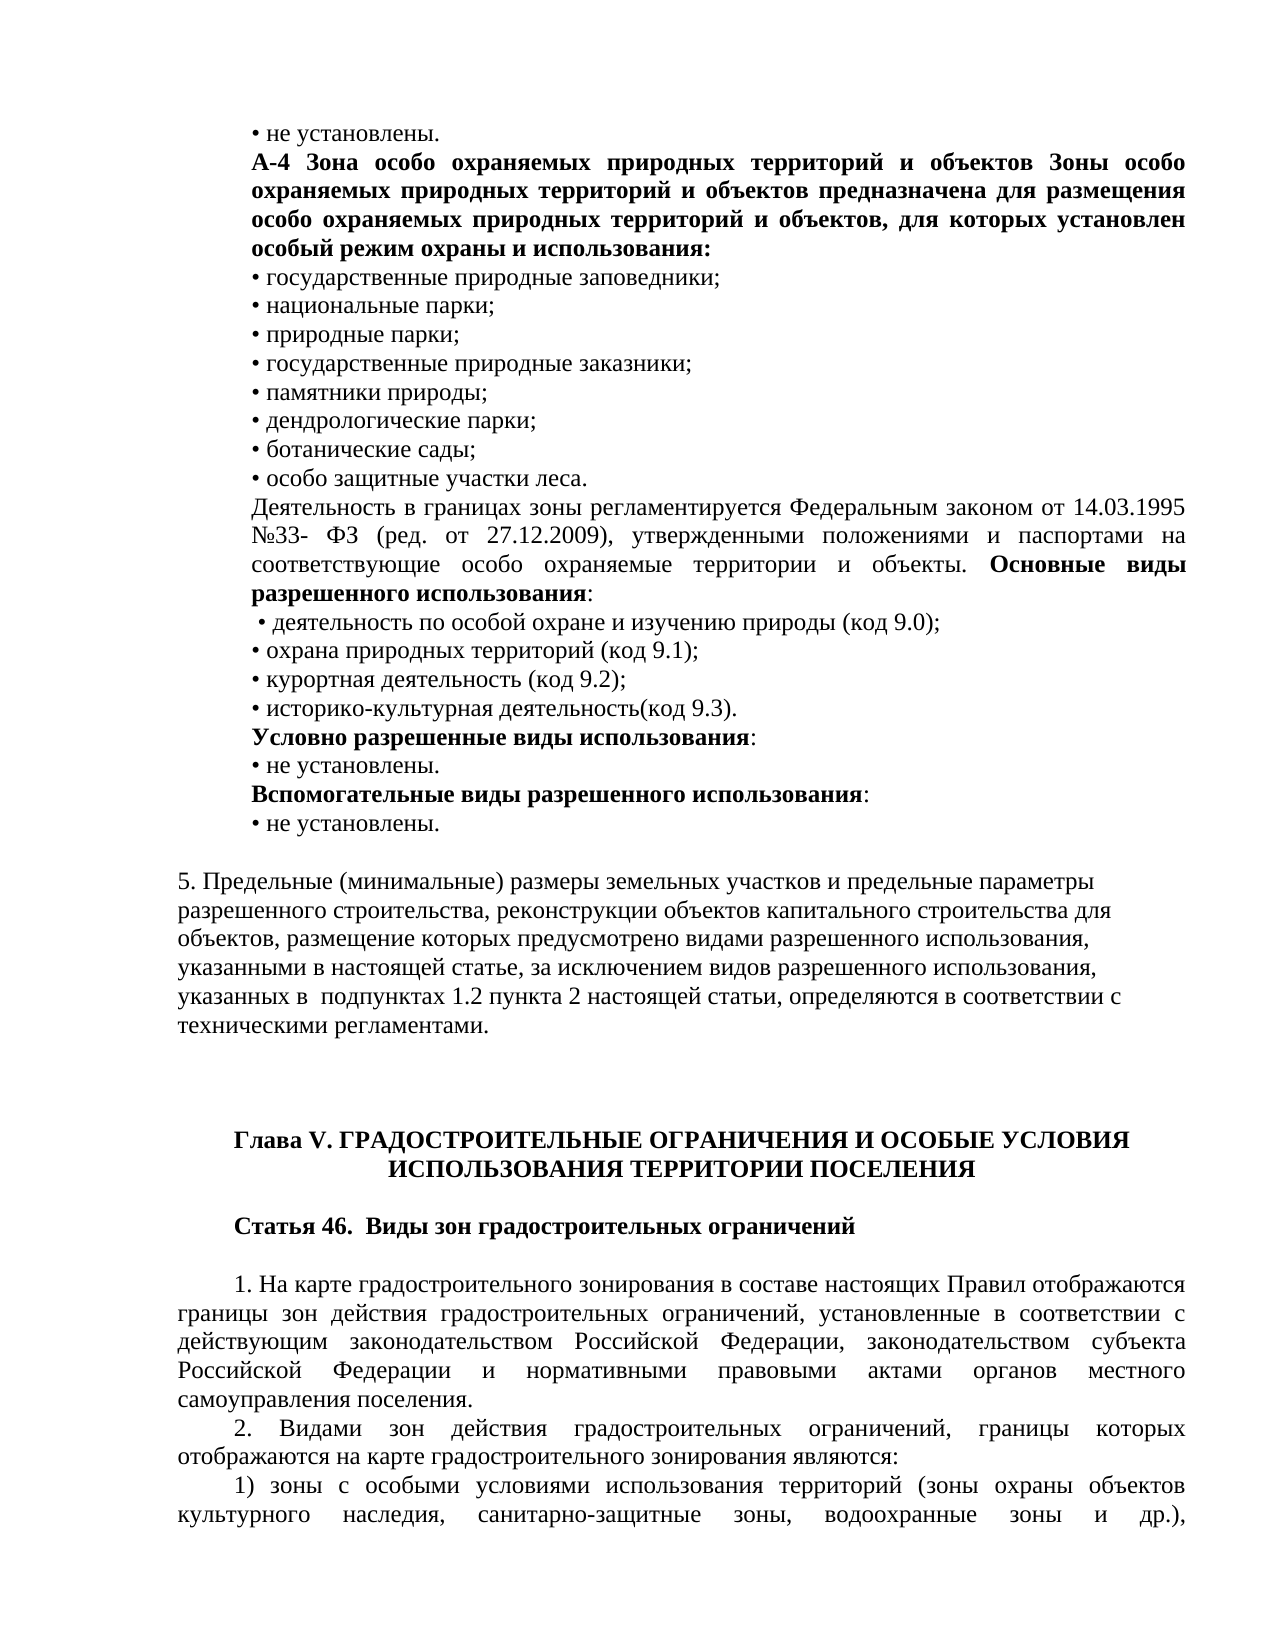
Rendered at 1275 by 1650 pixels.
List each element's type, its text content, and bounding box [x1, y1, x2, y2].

text • государственные природные заповедники; [251, 262, 1186, 291]
text 2. Видами зон действия градостроительных ограничений, границы которых отображаются на карте градостроительного зонирования являются: [177, 1413, 1186, 1470]
text • памятники природы; [251, 377, 1186, 406]
text • не установлены. [251, 751, 1186, 779]
text • особо защитные участки леса. [251, 463, 1186, 492]
text А-4 Зона особо охраняемых природных территорий и объектов Зоны особо охраняемых природных территорий и объектов предназначена для размещения особо охраняемых природных территорий и объектов, для которых установлен особый режим охраны и использования: [251, 147, 1186, 262]
text 5. Предельные (минимальные) размеры земельных участков и предельные параметры разрешенного строительства, реконструкции объектов капитального строительства для объектов, размещение которых предусмотрено видами разрешенного использования, указанными в настоящей статье, за исключением видов разрешенного использования, указанных в подпунктах 1.2 пункта 2 настоящей статьи, определяются в соответствии с техническими регламентами. [177, 866, 1186, 1038]
text 1. На карте градостроительного зонирования в составе настоящих Правил отображаются границы зон действия градостроительных ограничений, установленные в соответствии с действующим законодательством Российской Федерации, законодательством субъекта Российской Федерации и нормативными правовыми актами органов местного самоуправления поселения. [177, 1269, 1186, 1413]
text • курортная деятельность (код 9.2); [251, 664, 1186, 693]
text Условно разрешенные виды использования: [251, 722, 1186, 751]
text • национальные парки; [251, 291, 1186, 319]
text ИСПОЛЬЗОВАНИЯ ТЕРРИТОРИИ ПОСЕЛЕНИЯ [177, 1154, 1186, 1183]
text • деятельность по особой охране и изучению природы (код 9.0); [251, 607, 1186, 636]
text • охрана природных территорий (код 9.1); [251, 636, 1186, 664]
text • дендрологические парки; [251, 406, 1186, 434]
text • природные парки; [251, 319, 1186, 348]
text Глава V. ГРАДОСТРОИТЕЛЬНЫЕ ОГРАНИЧЕНИЯ И ОСОБЫЕ УСЛОВИЯ [177, 1125, 1186, 1154]
text Статья 46. Виды зон градостроительных ограничений [177, 1211, 1186, 1240]
text • не установлены. [251, 118, 1186, 147]
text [177, 1470, 1186, 1528]
text Вспомогательные виды разрешенного использования: [251, 779, 1186, 808]
text • не установлены. [251, 808, 1186, 837]
text • государственные природные заказники; [251, 348, 1186, 377]
text • ботанические сады; [251, 434, 1186, 463]
text Деятельность в границах зоны регламентируется Федеральным законом от 14.03.1995 №33- ФЗ (ред. от 27.12.2009), утвержденными положениями и паспортами на соответствующие особо охраняемые территории и объекты. Основные виды разрешенного использования: [251, 492, 1186, 607]
text • историко-культурная деятельность(код 9.3). [251, 693, 1186, 722]
